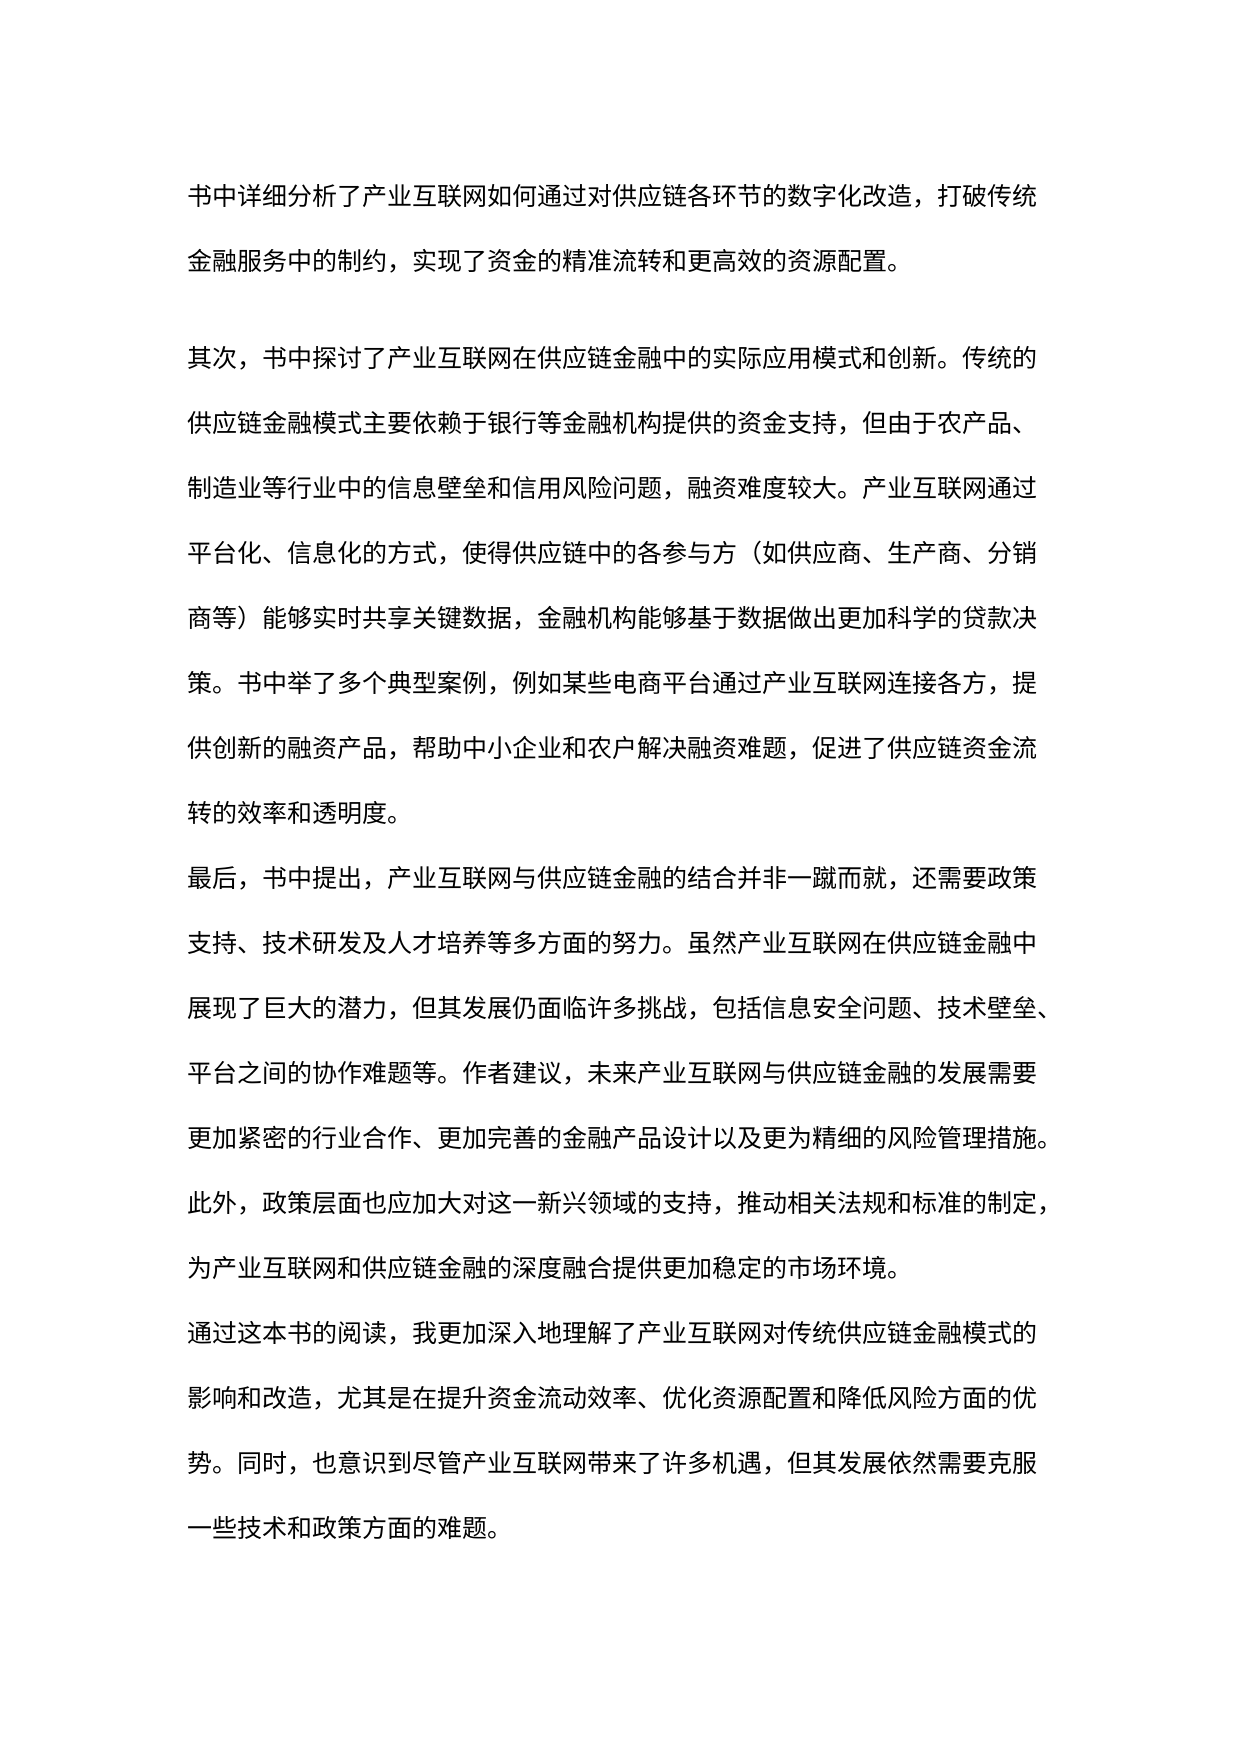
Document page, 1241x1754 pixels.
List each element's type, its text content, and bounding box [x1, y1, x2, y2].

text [187, 162, 1053, 292]
text 其次，书中探讨了产业互联网在供应链金融中的实际应用模式和创新。传统的供应链金融模式主要依赖于银行等金融机构提供的资金支持，但由于农产品、制造业等行业中的信息壁垒和信用风险问题，融资难度较大。产业互联网通过平台化、信息化的方式，使得供应链中的各参与方（如供应商、生产商、分销商等）能够实时共享关键数据，金融机构能够基于数据做出更加科学的贷款决策。书中举了多个典型案例，例如某些电商平台通过产业互联网连接各方，提供创新的融资产品，帮助中小企业和农户解决融资难题，促进了供应链资金流转的效率和透明度。 [187, 324, 1053, 844]
text 通过这本书的阅读，我更加深入地理解了产业互联网对传统供应链金融模式的影响和改造，尤其是在提升资金流动效率、优化资源配置和降低风险方面的优势。同时，也意识到尽管产业互联网带来了许多机遇，但其发展依然需要克服一些技术和政策方面的难题。 [187, 1299, 1053, 1559]
text 最后，书中提出，产业互联网与供应链金融的结合并非一蹴而就，还需要政策支持、技术研发及人才培养等多方面的努力。虽然产业互联网在供应链金融中展现了巨大的潜力，但其发展仍面临许多挑战，包括信息安全问题、技术壁垒、平台之间的协作难题等。作者建议，未来产业互联网与供应链金融的发展需要更加紧密的行业合作、更加完善的金融产品设计以及更为精细的风险管理措施。此外，政策层面也应加大对这一新兴领域的支持，推动相关法规和标准的制定，为产业互联网和供应链金融的深度融合提供更加稳定的市场环境。 [187, 844, 1053, 1299]
